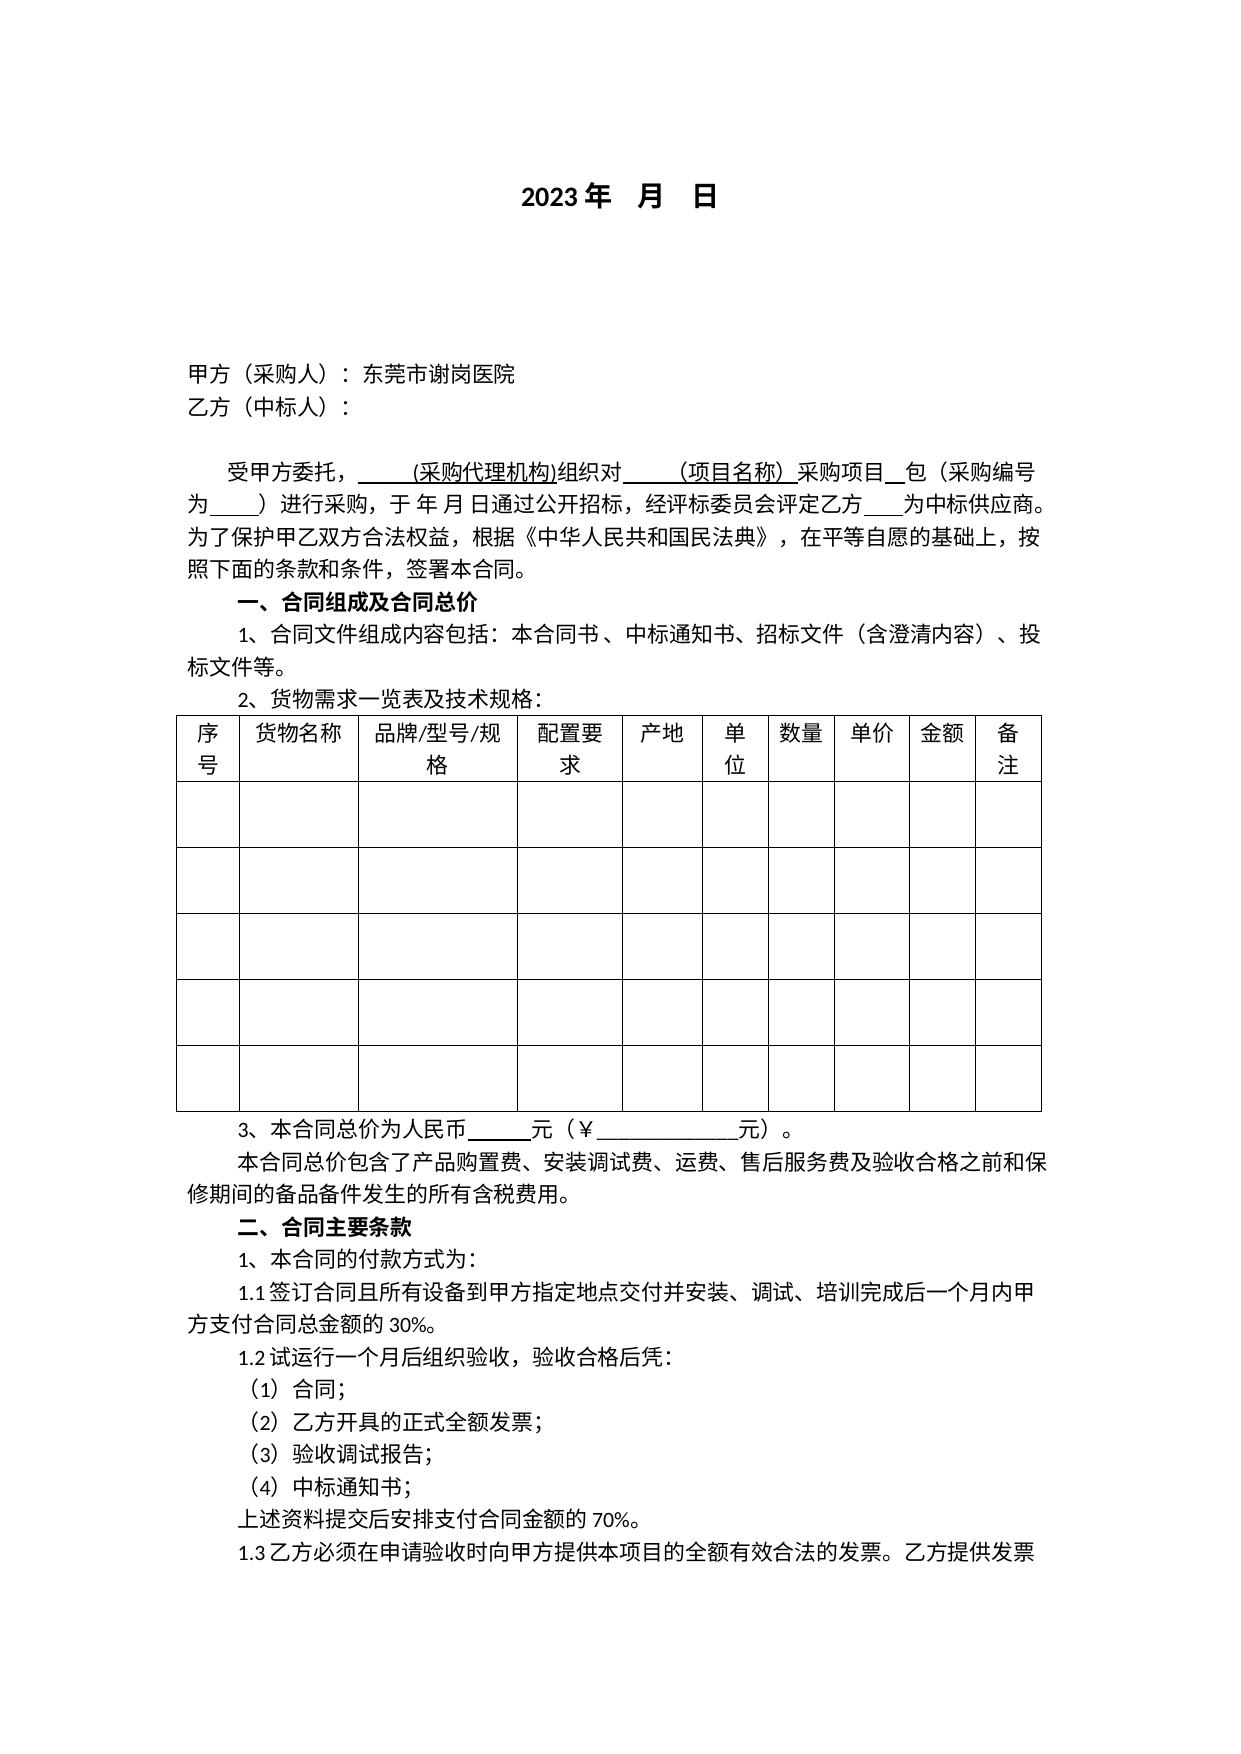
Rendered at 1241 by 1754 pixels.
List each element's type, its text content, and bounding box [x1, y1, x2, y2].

table_header 单位 [703, 716, 768, 781]
table_cell [623, 980, 702, 1045]
table_cell [240, 782, 358, 847]
text 2023 年 月 日 [187, 162, 1053, 227]
table_cell [976, 1046, 1041, 1111]
table_cell [240, 848, 358, 913]
table_cell [623, 782, 702, 847]
table_cell [359, 782, 517, 847]
table_cell [769, 848, 834, 913]
table_header 货物名称 [240, 716, 358, 781]
table_cell [910, 1046, 975, 1111]
table_cell [359, 848, 517, 913]
table_cell [976, 980, 1041, 1045]
text 甲方（采购人）：东莞市谢岗医院 [187, 357, 1053, 389]
table_cell [177, 782, 239, 847]
table_cell [835, 848, 909, 913]
text 一、合同组成及合同总价 [187, 584, 1053, 617]
table_cell [703, 1046, 768, 1111]
table_header 备注 [976, 716, 1041, 781]
table_cell [835, 782, 909, 847]
table_cell [769, 914, 834, 979]
table_cell [703, 914, 768, 979]
text 1、合同文件组成内容包括：本合同书 、中标通知书、招标文件（含澄清内容）、投标文件等。 [187, 617, 1053, 682]
text （3）验收调试报告； [187, 1437, 1053, 1469]
table_header 配置要求 [518, 716, 622, 781]
table_cell [359, 1046, 517, 1111]
table_cell [769, 1046, 834, 1111]
table_cell [835, 980, 909, 1045]
table_header 数量 [769, 716, 834, 781]
table_cell [177, 914, 239, 979]
table_cell [359, 914, 517, 979]
table_cell [703, 782, 768, 847]
table_cell [177, 980, 239, 1045]
table_cell [976, 782, 1041, 847]
text 乙方（中标人）： [187, 389, 1053, 422]
table_cell [835, 1046, 909, 1111]
table_cell [177, 848, 239, 913]
table_cell [910, 980, 975, 1045]
table_cell [177, 1046, 239, 1111]
text 1.2试运行一个月后组织验收，验收合格后凭： [187, 1339, 1053, 1372]
table_cell [623, 914, 702, 979]
table_cell [518, 782, 622, 847]
table_cell [835, 914, 909, 979]
text 3、本合同总价为人民币 元（￥_____________元）。 [187, 1112, 1053, 1144]
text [187, 1534, 1053, 1567]
table_cell [623, 848, 702, 913]
table_cell [910, 782, 975, 847]
table_cell [359, 980, 517, 1045]
table_cell [240, 1046, 358, 1111]
table_cell [240, 914, 358, 979]
table_cell [910, 914, 975, 979]
table_cell [518, 914, 622, 979]
table_header 单价 [835, 716, 909, 781]
table_header 金额 [910, 716, 975, 781]
table_cell [518, 848, 622, 913]
table_cell [518, 980, 622, 1045]
table_cell [910, 848, 975, 913]
table_header 序号 [177, 716, 239, 781]
table_cell [518, 1046, 622, 1111]
table_cell [623, 1046, 702, 1111]
table_cell [769, 980, 834, 1045]
text （4）中标通知书； [187, 1469, 1053, 1502]
table_cell [976, 848, 1041, 913]
table_cell [976, 914, 1041, 979]
text 上述资料提交后安排支付合同金额的70%。 [187, 1502, 1053, 1534]
text 1.1签订合同且所有设备到甲方指定地点交付并安装、调试、培训完成后一个月内甲方支付合同总金额的30%。 [187, 1274, 1053, 1339]
text （1）合同； [187, 1372, 1053, 1404]
table_header 产地 [623, 716, 702, 781]
table_cell [769, 782, 834, 847]
text 受甲方委托， (采购代理机构)组织对 （项目名称）采购项目 包（采购编号为 ）进行采购，于 年 月 日通过公开招标，经评标委员会评定乙方 为中标供应商。为了保护甲乙双方合法权益，根据《中华人民共和国民法典》，在平等自愿的基础上，按照下面的条款和条件，签署本合同。 [187, 454, 1053, 584]
text 本合同总价包含了产品购置费、安装调试费、运费、售后服务费及验收合格之前和保修期间的备品备件发生的所有含税费用。 [187, 1144, 1053, 1209]
table_cell [240, 980, 358, 1045]
table_cell [703, 980, 768, 1045]
table_header 品牌/型号/规格 [359, 716, 517, 781]
table_cell [703, 848, 768, 913]
text 二、合同主要条款 [187, 1209, 1053, 1242]
text 2、货物需求一览表及技术规格： [187, 682, 1053, 714]
text 1、本合同的付款方式为： [187, 1242, 1053, 1274]
text （2）乙方开具的正式全额发票； [187, 1404, 1053, 1437]
